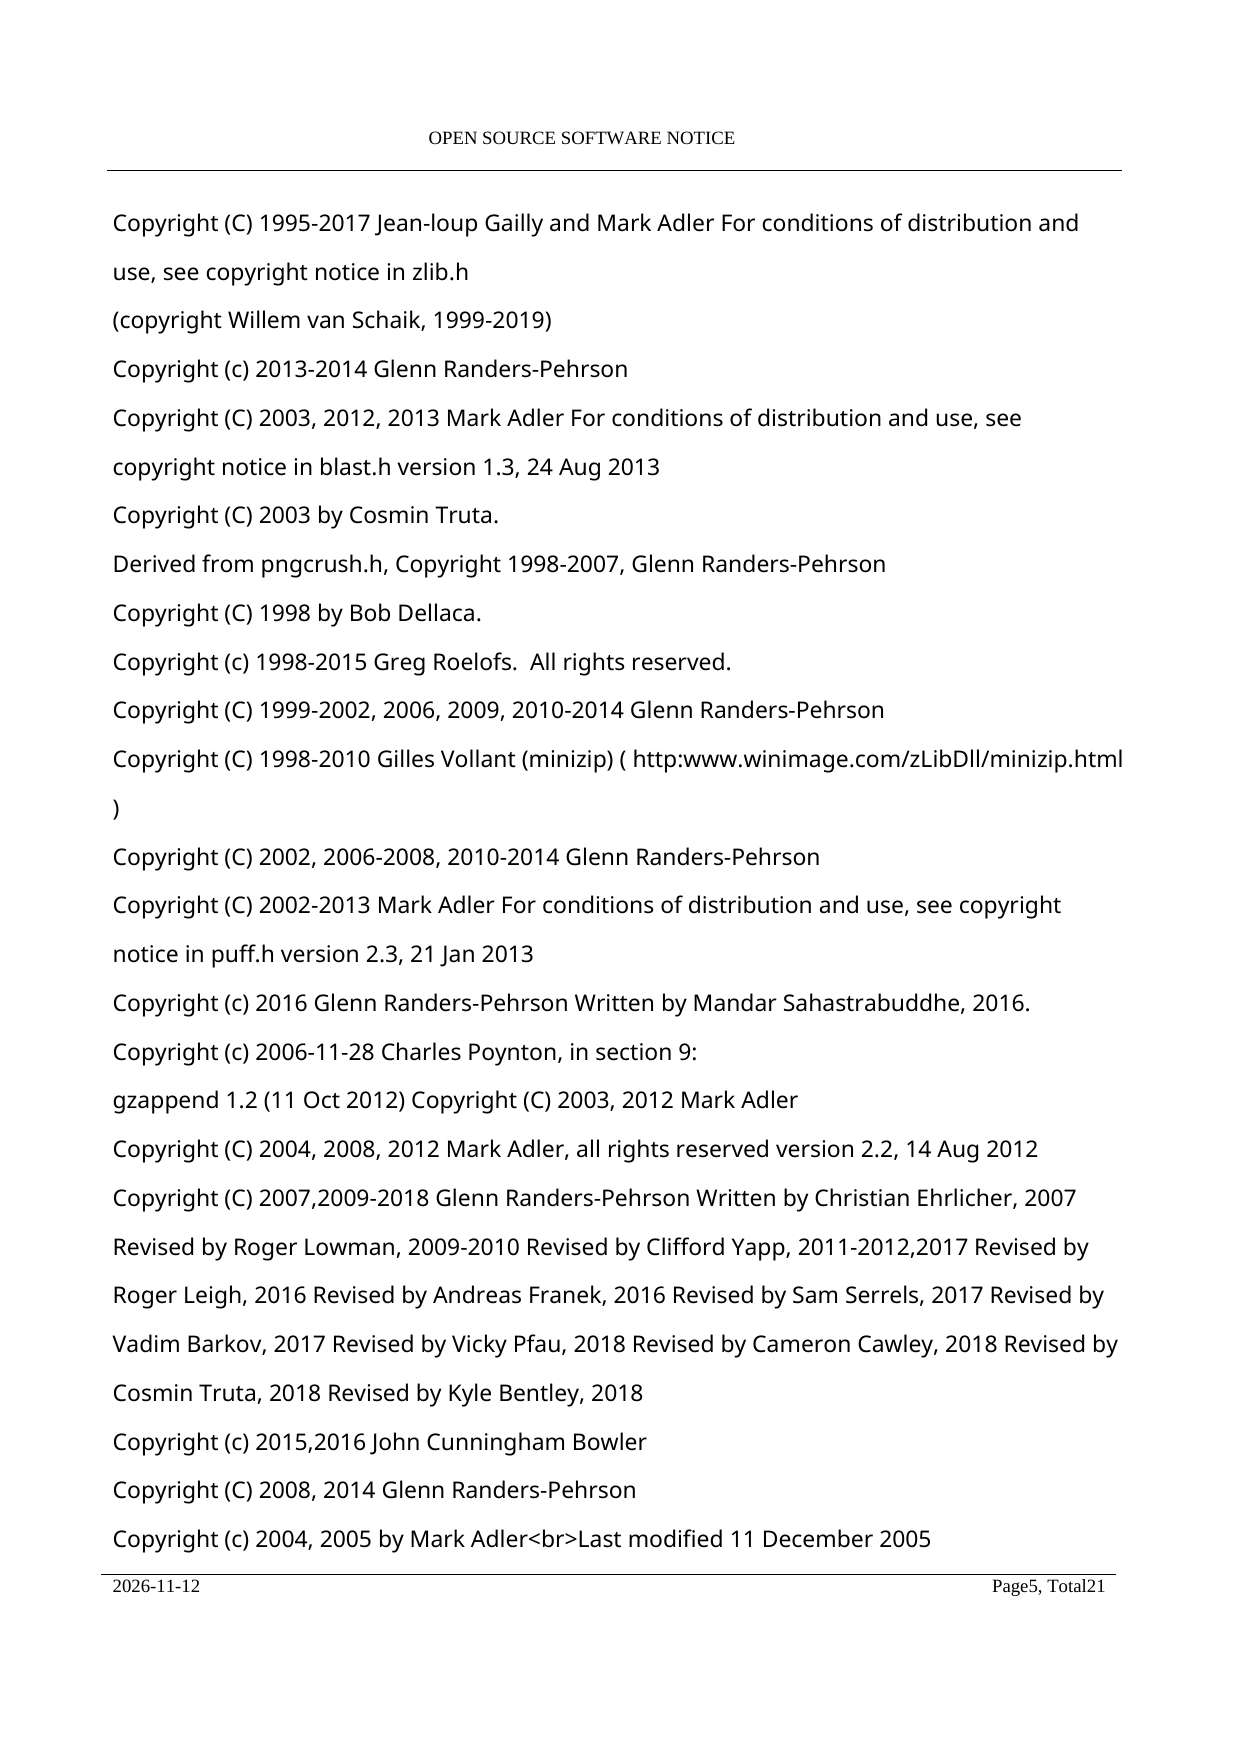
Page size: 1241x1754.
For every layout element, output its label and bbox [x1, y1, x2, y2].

text [112, 206, 1128, 1555]
